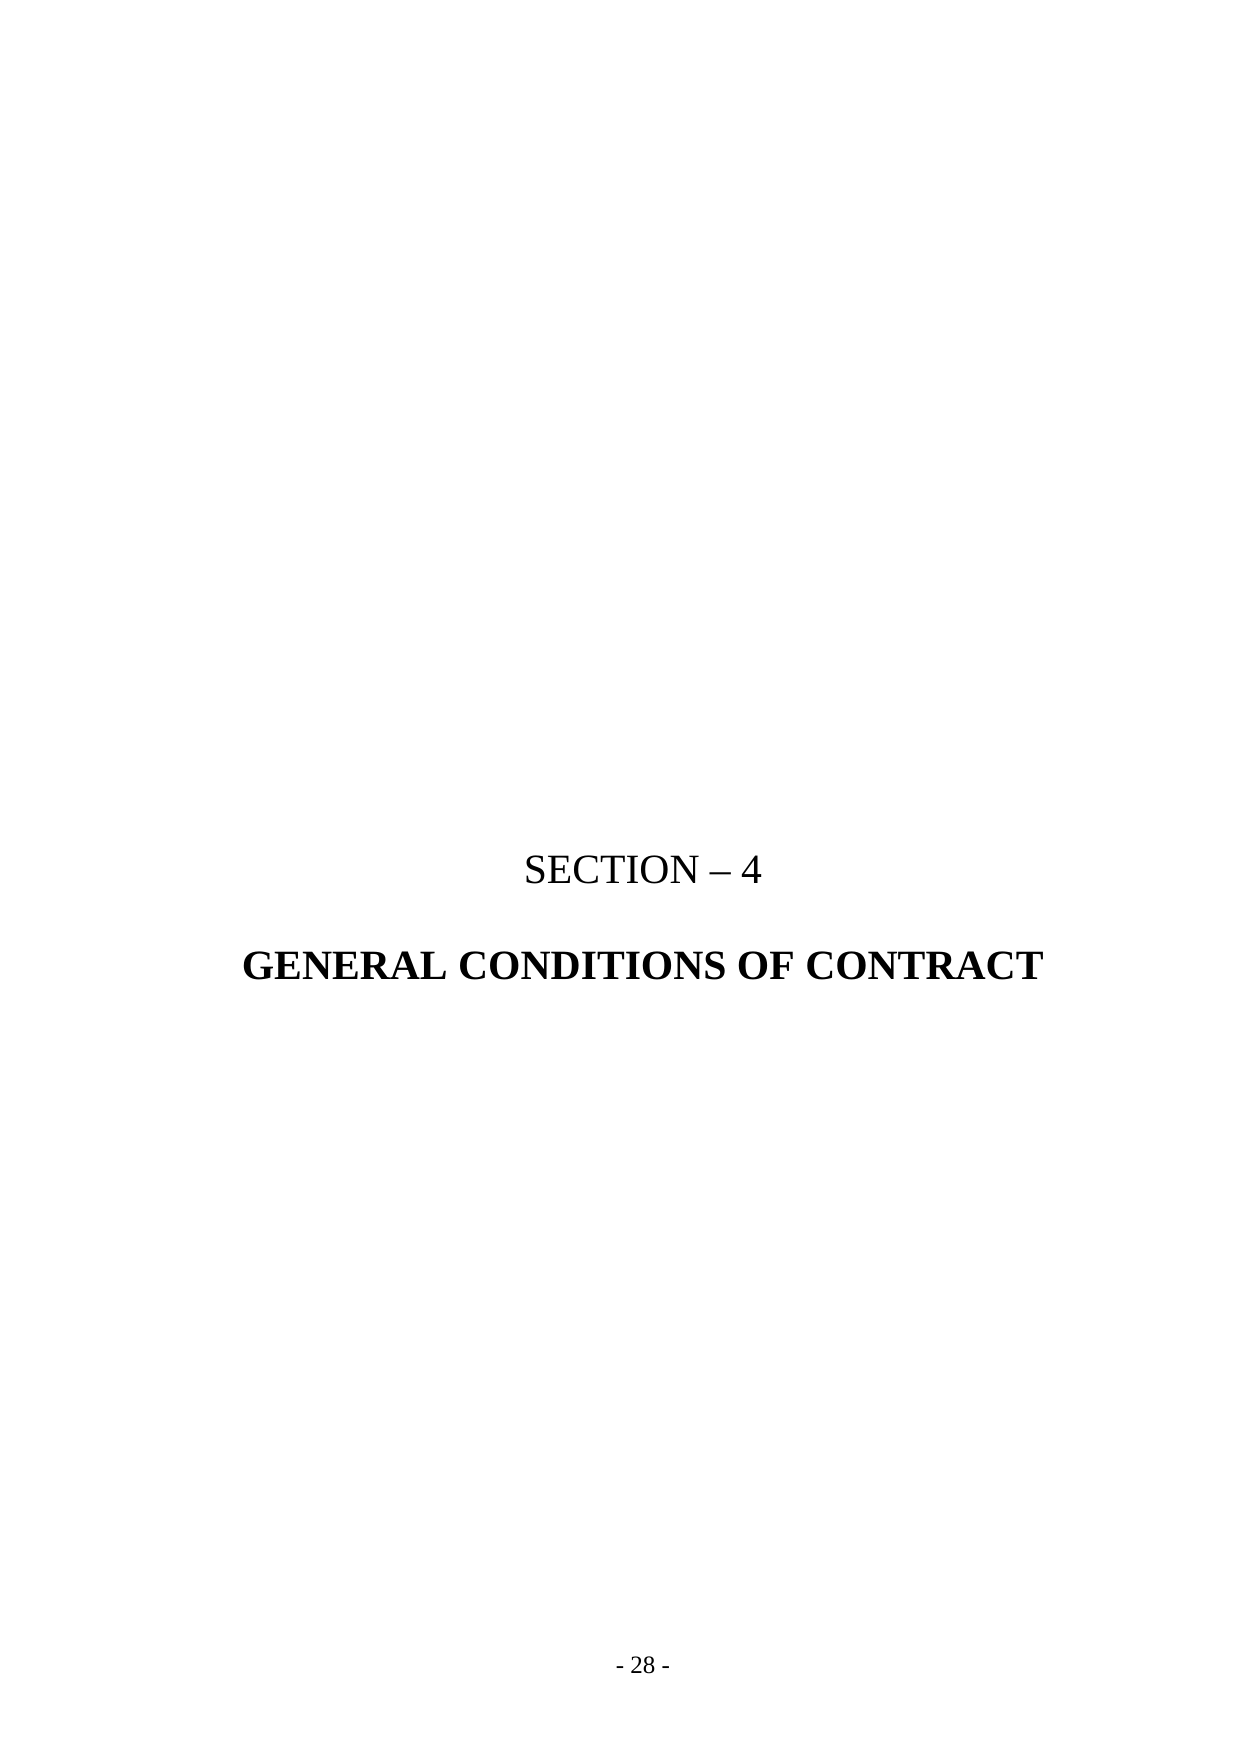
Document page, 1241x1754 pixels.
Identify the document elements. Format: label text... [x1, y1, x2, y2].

subtitle SECTION – 4 [150, 845, 1135, 893]
text GENERAL CONDITIONS OF CONTRACT [150, 941, 1135, 989]
